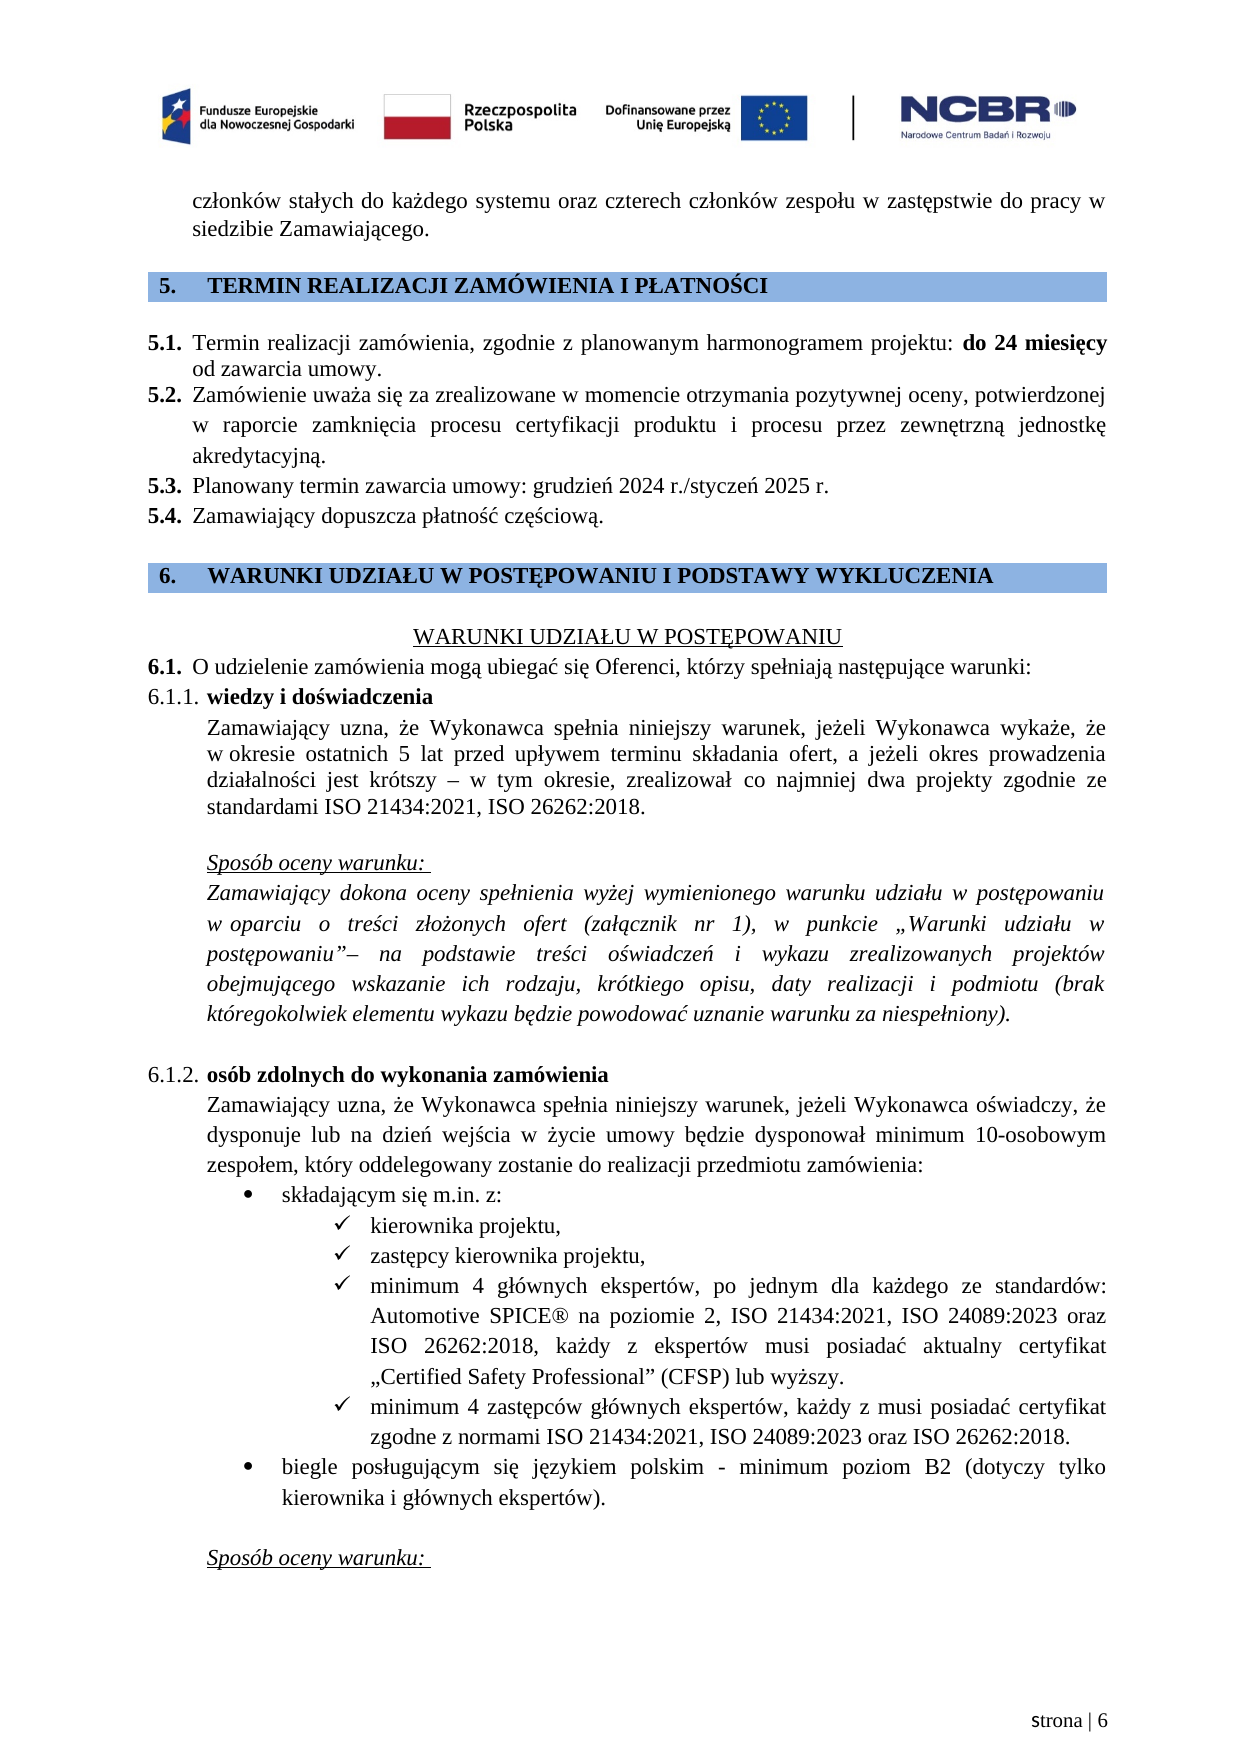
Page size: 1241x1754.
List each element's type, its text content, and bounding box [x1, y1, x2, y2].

list kierownika projektu, [333, 1212, 1107, 1238]
table_header TERMIN REALIZACJI ZAMÓWIENIA I PŁATNOŚCI [148, 272, 1107, 302]
list osób zdolnych do wykonania zamówienia [148, 1061, 1107, 1087]
list składającym się m.in. z: [244, 1182, 1107, 1208]
list Termin realizacji zamówienia, zgodnie z planowanym harmonogramem projektu: do 24 miesięcy od zawarcia umowy. [148, 329, 1107, 381]
list Zamówienie uważa się za zrealizowane w momencie otrzymania pozytywnej oceny, potwierdzonej w raporcie zamknięcia procesu certyfikacji produktu i procesu przez zewnętrzną jednostkę akredytacyjną. [148, 381, 1107, 468]
list Planowany termin zawarcia umowy: grudzień 2024 r./styczeń 2025 r. [148, 472, 1107, 498]
text Zamawiający uzna, że Wykonawca spełnia niniejszy warunek, jeżeli Wykonawca wykaże, że w okresie ostatnich 5 lat przed upływem terminu składania ofert, a jeżeli okres prowadzenia działalności jest krótszy – w tym okresie, zrealizował co najmniej dwa projekty zgodnie ze standardami ISO 21434:2021, ISO 26262:2018. [207, 714, 1107, 819]
text Sposób oceny warunku: [148, 1544, 1107, 1570]
list Zamawiający dopuszcza płatność częściową. [148, 502, 1107, 528]
picture [147, 73, 1093, 159]
list biegle posługującym się językiem polskim - minimum poziom B2 (dotyczy tylko kierownika i głównych ekspertów). [244, 1453, 1107, 1510]
list minimum 4 zastępców głównych ekspertów, każdy z musi posiadać certyfikat zgodne z normami ISO 21434:2021, ISO 24089:2023 oraz ISO 26262:2018. [333, 1393, 1107, 1449]
table_header WARUNKI UDZIAŁU W POSTĘPOWANIU I PODSTAWY WYKLUCZENIA [148, 563, 1107, 593]
list minimum 4 głównych ekspertów, po jednym dla każdego ze standardów: Automotive SPICE® na poziomie 2, ISO 21434:2021, ISO 24089:2023 oraz ISO 26262:2018, każdy z ekspertów musi posiadać aktualny certyfikat „Certified Safety Professional” (CFSP) lub wyższy. [333, 1272, 1107, 1389]
text Sposób oceny warunku: [207, 849, 1107, 876]
list O udzielenie zamówienia mogą ubiegać się Oferenci, którzy spełniają następujące warunki: [148, 653, 1107, 679]
list zastępcy kierownika projektu, [333, 1242, 1107, 1268]
text Zamawiający dokona oceny spełnienia wyżej wymienionego warunku udziału w postępowaniu w oparciu o treści złożonych ofert (załącznik nr 1), w punkcie „Warunki udziału w postępowaniu”– na podstawie treści oświadczeń i wykazu zrealizowanych projektów obejmującego wskazanie ich rodzaju, krótkiego opisu, daty realizacji i podmiotu (brak któregokolwiek elementu wykazu będzie powodować uznanie warunku za niespełniony). [207, 879, 1107, 1027]
text Zamawiający uzna, że Wykonawca spełnia niniejszy warunek, jeżeli Wykonawca oświadczy, że dysponuje lub na dzień wejścia w życie umowy będzie dysponował minimum 10-osobowym zespołem, który oddelegowany zostanie do realizacji przedmiotu zamówienia: [207, 1091, 1107, 1178]
list wiedzy i doświadczenia [148, 683, 1107, 710]
text WARUNKI UDZIAŁU W POSTĘPOWANIU [148, 623, 1107, 649]
